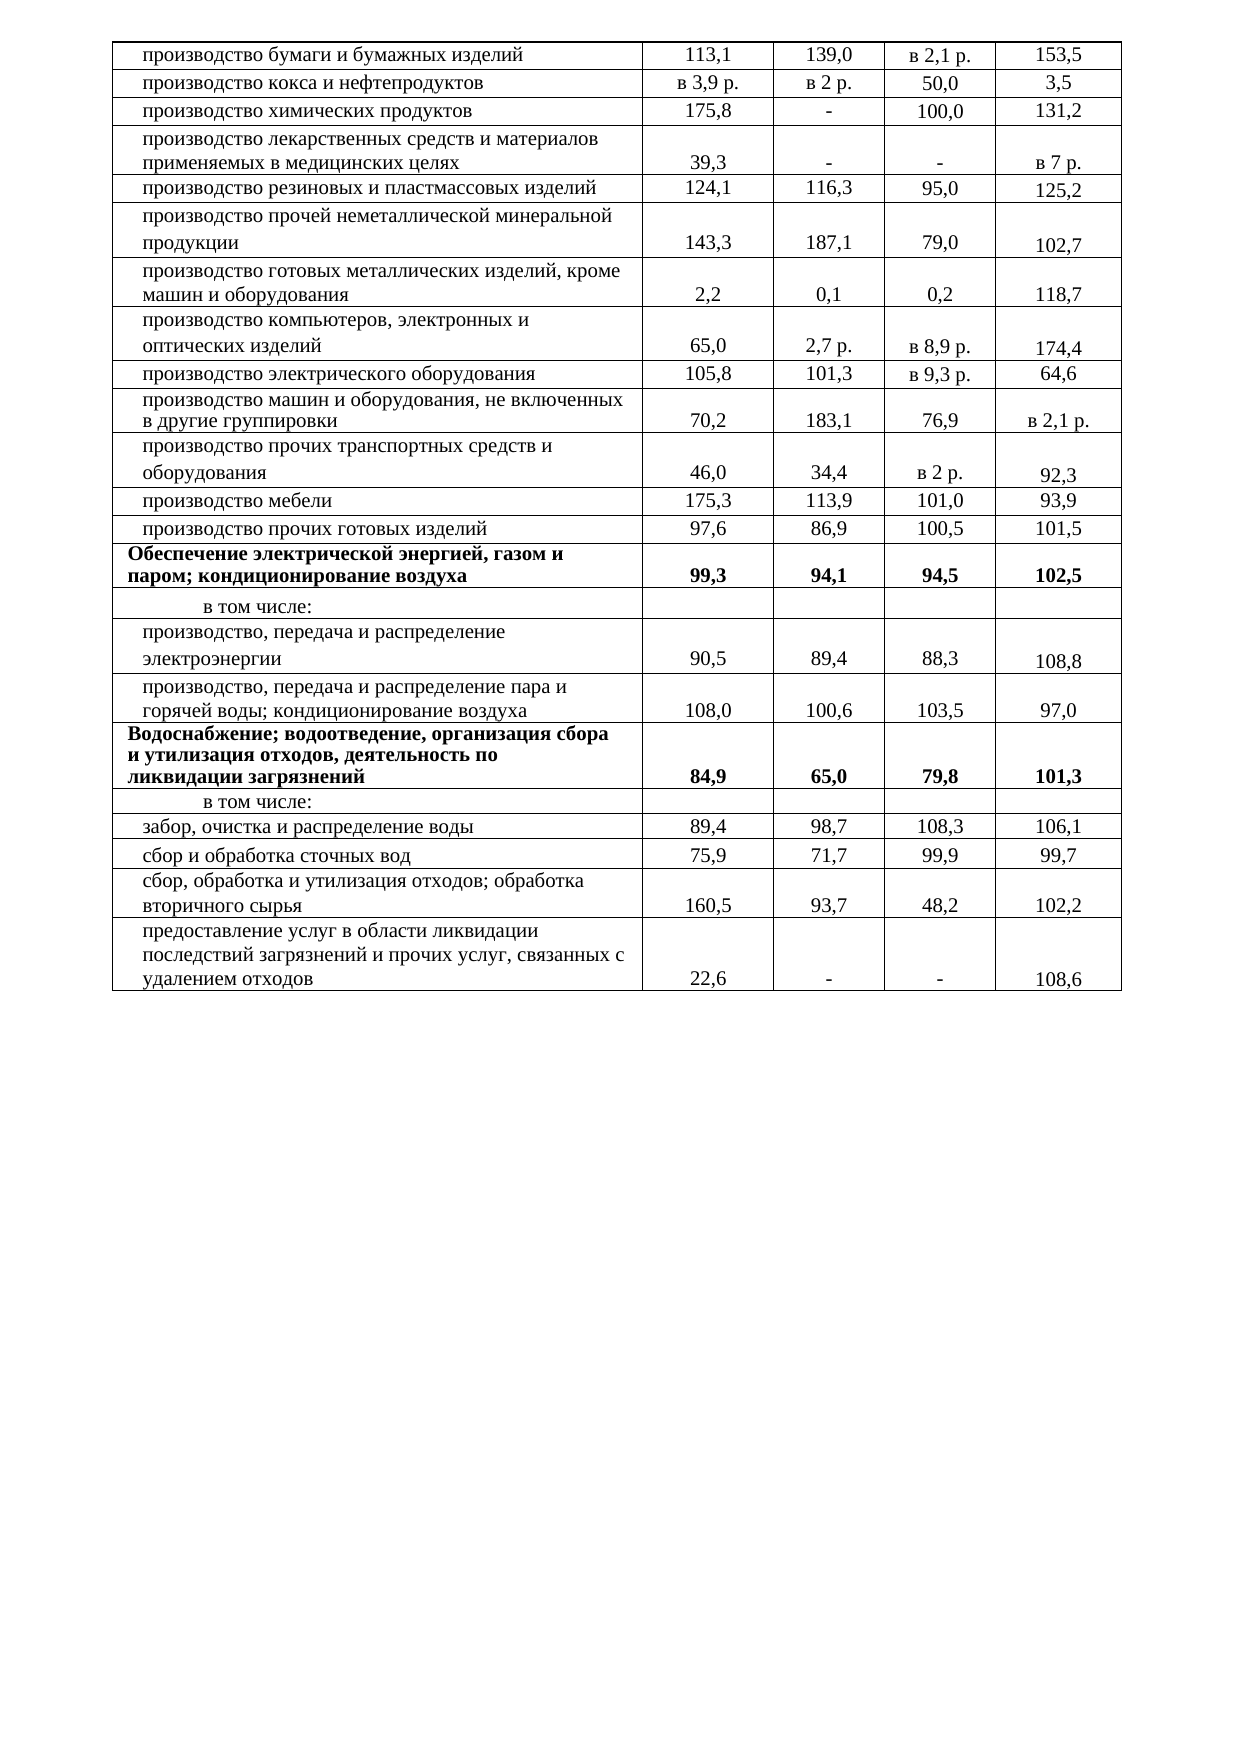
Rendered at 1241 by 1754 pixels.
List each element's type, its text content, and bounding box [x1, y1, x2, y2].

table_cell в том числе: [113, 789, 642, 813]
table_cell [996, 588, 1121, 618]
table_cell 22,6 [643, 918, 773, 990]
table_cell 94,1 [774, 544, 884, 587]
table_cell 183,1 [774, 389, 884, 432]
table_cell 175,3 [643, 488, 773, 514]
table_cell 102,7 [996, 203, 1121, 257]
table_cell сбор, обработка и утилизация отходов; обработка вторичного сырья [113, 869, 642, 917]
table_cell - [774, 98, 884, 125]
table_cell 64,6 [996, 361, 1121, 388]
table_cell в 2,1 р. [885, 43, 995, 69]
table_cell 101,3 [996, 723, 1121, 788]
table_cell 102,5 [996, 544, 1121, 587]
table_cell 108,8 [996, 619, 1121, 673]
table_cell в 3,9 р. [643, 70, 773, 97]
table_cell производство бумаги и бумажных изделий [113, 43, 642, 69]
table_cell 101,0 [885, 488, 995, 514]
table_cell 113,9 [774, 488, 884, 514]
table_cell 99,7 [996, 839, 1121, 867]
table_cell 125,2 [996, 175, 1121, 202]
table_cell 100,5 [885, 516, 995, 542]
table_cell производство прочей неметаллической минеральной продукции [113, 203, 642, 257]
table_cell 48,2 [885, 869, 995, 917]
table_cell 102,2 [996, 869, 1121, 917]
table_cell 34,4 [774, 433, 884, 487]
table_cell производство резиновых и пластмассовых изделий [113, 175, 642, 202]
table_cell 84,9 [643, 723, 773, 788]
table_cell 46,0 [643, 433, 773, 487]
table_cell производство, передача и распределение электроэнергии [113, 619, 642, 673]
table_cell 65,0 [643, 307, 773, 360]
table_cell 153,5 [996, 43, 1121, 69]
table_cell производство электрического оборудования [113, 361, 642, 388]
table_cell 108,3 [885, 814, 995, 838]
table_cell производство лекарственных средств и материалов применяемых в медицинских целях [113, 126, 642, 174]
table_cell - [885, 918, 995, 990]
table_cell производство готовых металлических изделий, кроме машин и оборудования [113, 258, 642, 306]
table_cell [885, 789, 995, 813]
table_cell предоставление услуг в области ликвидации последствий загрязнений и прочих услуг, связанных с удалением отходов [113, 918, 642, 990]
table_cell 175,8 [643, 98, 773, 125]
table_cell 97,6 [643, 516, 773, 542]
table_cell 92,3 [996, 433, 1121, 487]
table_cell 174,4 [996, 307, 1121, 360]
table_cell в том числе: [113, 588, 642, 618]
table_cell производство химических продуктов [113, 98, 642, 125]
table_cell [643, 588, 773, 618]
table_cell 101,3 [774, 361, 884, 388]
table_cell забор, очистка и распределение воды [113, 814, 642, 838]
table_cell 90,5 [643, 619, 773, 673]
table_cell 88,3 [885, 619, 995, 673]
table_cell 0,2 [885, 258, 995, 306]
table_cell 99,3 [643, 544, 773, 587]
table_cell 93,9 [996, 488, 1121, 514]
table_cell 187,1 [774, 203, 884, 257]
table_cell в 8,9 р. [885, 307, 995, 360]
table_cell 124,1 [643, 175, 773, 202]
table_cell в 2,1 р. [996, 389, 1121, 432]
table_cell 79,0 [885, 203, 995, 257]
table_cell 108,6 [996, 918, 1121, 990]
table_cell производство, передача и распределение пара и горячей воды; кондиционирование воздуха [113, 674, 642, 722]
table_cell 2,7 р. [774, 307, 884, 360]
table_cell 97,0 [996, 674, 1121, 722]
table_cell 65,0 [774, 723, 884, 788]
table_cell - [885, 126, 995, 174]
table_cell 50,0 [885, 70, 995, 97]
table_cell 39,3 [643, 126, 773, 174]
table_cell в 2 р. [885, 433, 995, 487]
table_cell 86,9 [774, 516, 884, 542]
table_cell Водоснабжение; водоотведение, организация сбора и утилизация отходов, деятельность по ликвидации загрязнений [113, 723, 642, 788]
table_cell в 7 р. [996, 126, 1121, 174]
table_cell 76,9 [885, 389, 995, 432]
table_cell 95,0 [885, 175, 995, 202]
table_cell Обеспечение электрической энергией, газом и паром; кондиционирование воздуха [113, 544, 642, 587]
table_cell производство прочих готовых изделий [113, 516, 642, 542]
table_cell - [774, 126, 884, 174]
table_cell 100,0 [885, 98, 995, 125]
table_cell 139,0 [774, 43, 884, 69]
table_cell производство компьютеров, электронных и оптических изделий [113, 307, 642, 360]
table_cell 116,3 [774, 175, 884, 202]
table_cell производство машин и оборудования, не включенных в другие группировки [113, 389, 642, 432]
table_cell 131,2 [996, 98, 1121, 125]
table_cell 89,4 [774, 619, 884, 673]
table_cell 105,8 [643, 361, 773, 388]
table_cell 93,7 [774, 869, 884, 917]
table_cell 100,6 [774, 674, 884, 722]
table_cell 89,4 [643, 814, 773, 838]
table_cell [885, 588, 995, 618]
table_cell 70,2 [643, 389, 773, 432]
table_cell производство кокса и нефтепродуктов [113, 70, 642, 97]
table_cell 71,7 [774, 839, 884, 867]
table_cell сбор и обработка сточных вод [113, 839, 642, 867]
table_cell 0,1 [774, 258, 884, 306]
table_cell 103,5 [885, 674, 995, 722]
table_cell в 2 р. [774, 70, 884, 97]
table_cell 143,3 [643, 203, 773, 257]
table_cell [774, 789, 884, 813]
table_cell - [774, 918, 884, 990]
table_cell 108,0 [643, 674, 773, 722]
table_cell [774, 588, 884, 618]
table_cell 113,1 [643, 43, 773, 69]
table_cell 98,7 [774, 814, 884, 838]
table_cell 3,5 [996, 70, 1121, 97]
table_cell 101,5 [996, 516, 1121, 542]
table_cell 94,5 [885, 544, 995, 587]
table_cell 106,1 [996, 814, 1121, 838]
table_cell 160,5 [643, 869, 773, 917]
table_cell 2,2 [643, 258, 773, 306]
table_cell 75,9 [643, 839, 773, 867]
table_cell 79,8 [885, 723, 995, 788]
table_cell производство прочих транспортных средств и оборудования [113, 433, 642, 487]
table_cell 118,7 [996, 258, 1121, 306]
table_cell [643, 789, 773, 813]
table_cell в 9,3 р. [885, 361, 995, 388]
table_cell производство мебели [113, 488, 642, 514]
table_cell [996, 789, 1121, 813]
table_cell 99,9 [885, 839, 995, 867]
